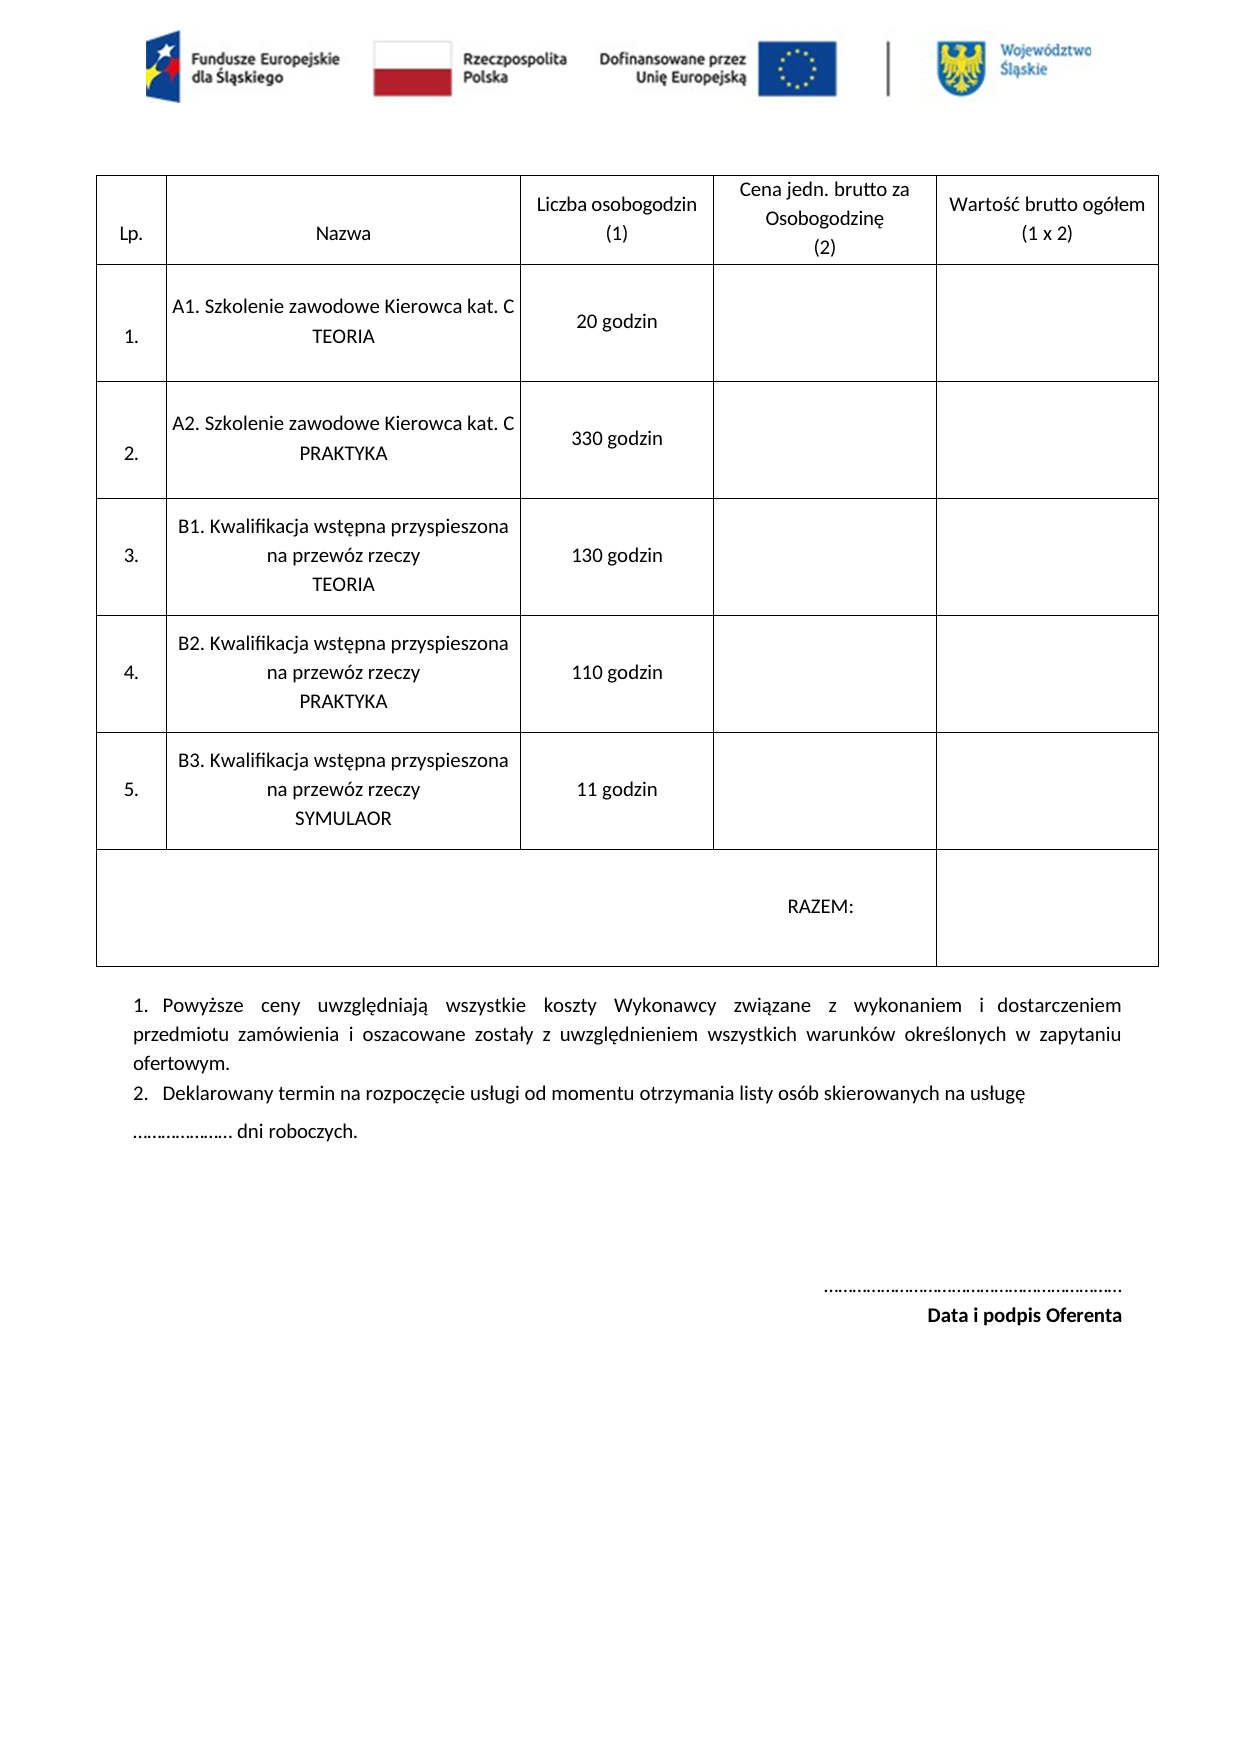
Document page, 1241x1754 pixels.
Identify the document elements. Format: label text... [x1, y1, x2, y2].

table_cell RAZEM: [97, 850, 936, 966]
table_cell [714, 265, 936, 381]
table_cell 11 godzin [521, 733, 713, 849]
table_cell [714, 382, 936, 498]
table_cell [714, 733, 936, 849]
table_header Cena jedn. brutto za Osobogodzinę (2) [714, 176, 936, 264]
table_cell [937, 499, 1158, 615]
table_cell 5. [97, 733, 166, 849]
table_cell 330 godzin [521, 382, 713, 498]
table_header Lp. [97, 176, 166, 264]
table_header Liczba osobogodzin (1) [521, 176, 713, 264]
table_cell A2. Szkolenie zawodowe Kierowca kat. C PRAKTYKA [167, 382, 520, 498]
table_cell 110 godzin [521, 616, 713, 732]
table_cell A1. Szkolenie zawodowe Kierowca kat. C TEORIA [167, 265, 520, 381]
list Deklarowany termin na rozpoczęcie usługi od momentu otrzymania listy osób skierowanych na usługę ………………… dni roboczych. [133, 1080, 1122, 1143]
table_cell 130 godzin [521, 499, 713, 615]
table_cell [937, 616, 1158, 732]
list Powyższe ceny uwzględniają wszystkie koszty Wykonawcy związane z wykonaniem i dostarczeniem przedmiotu zamówienia i oszacowane zostały z uwzględnieniem wszystkich warunków określonych w zapytaniu ofertowym. [133, 992, 1122, 1076]
table_cell 2. [97, 382, 166, 498]
picture [146, 30, 1092, 103]
table_cell 3. [97, 499, 166, 615]
table_cell [714, 499, 936, 615]
table_cell [714, 616, 936, 732]
table_cell 20 godzin [521, 265, 713, 381]
table_cell B3. Kwalifikacja wstępna przyspieszona na przewóz rzeczy SYMULAOR [167, 733, 520, 849]
table_cell B2. Kwalifikacja wstępna przyspieszona na przewóz rzeczy PRAKTYKA [167, 616, 520, 732]
table_header Nazwa [167, 176, 520, 264]
table_cell 1. [97, 265, 166, 381]
table_cell 4. [97, 616, 166, 732]
table_cell [937, 265, 1158, 381]
table_cell B1. Kwalifikacja wstępna przyspieszona na przewóz rzeczy TEORIA [167, 499, 520, 615]
subtitle Data i podpis Oferenta [133, 1302, 1122, 1327]
table_header Wartość brutto ogółem (1 x 2) [937, 176, 1158, 264]
table_cell [937, 733, 1158, 849]
table_cell [937, 382, 1158, 498]
table_cell [937, 850, 1158, 966]
text ……………………………………………………… [133, 1273, 1122, 1298]
